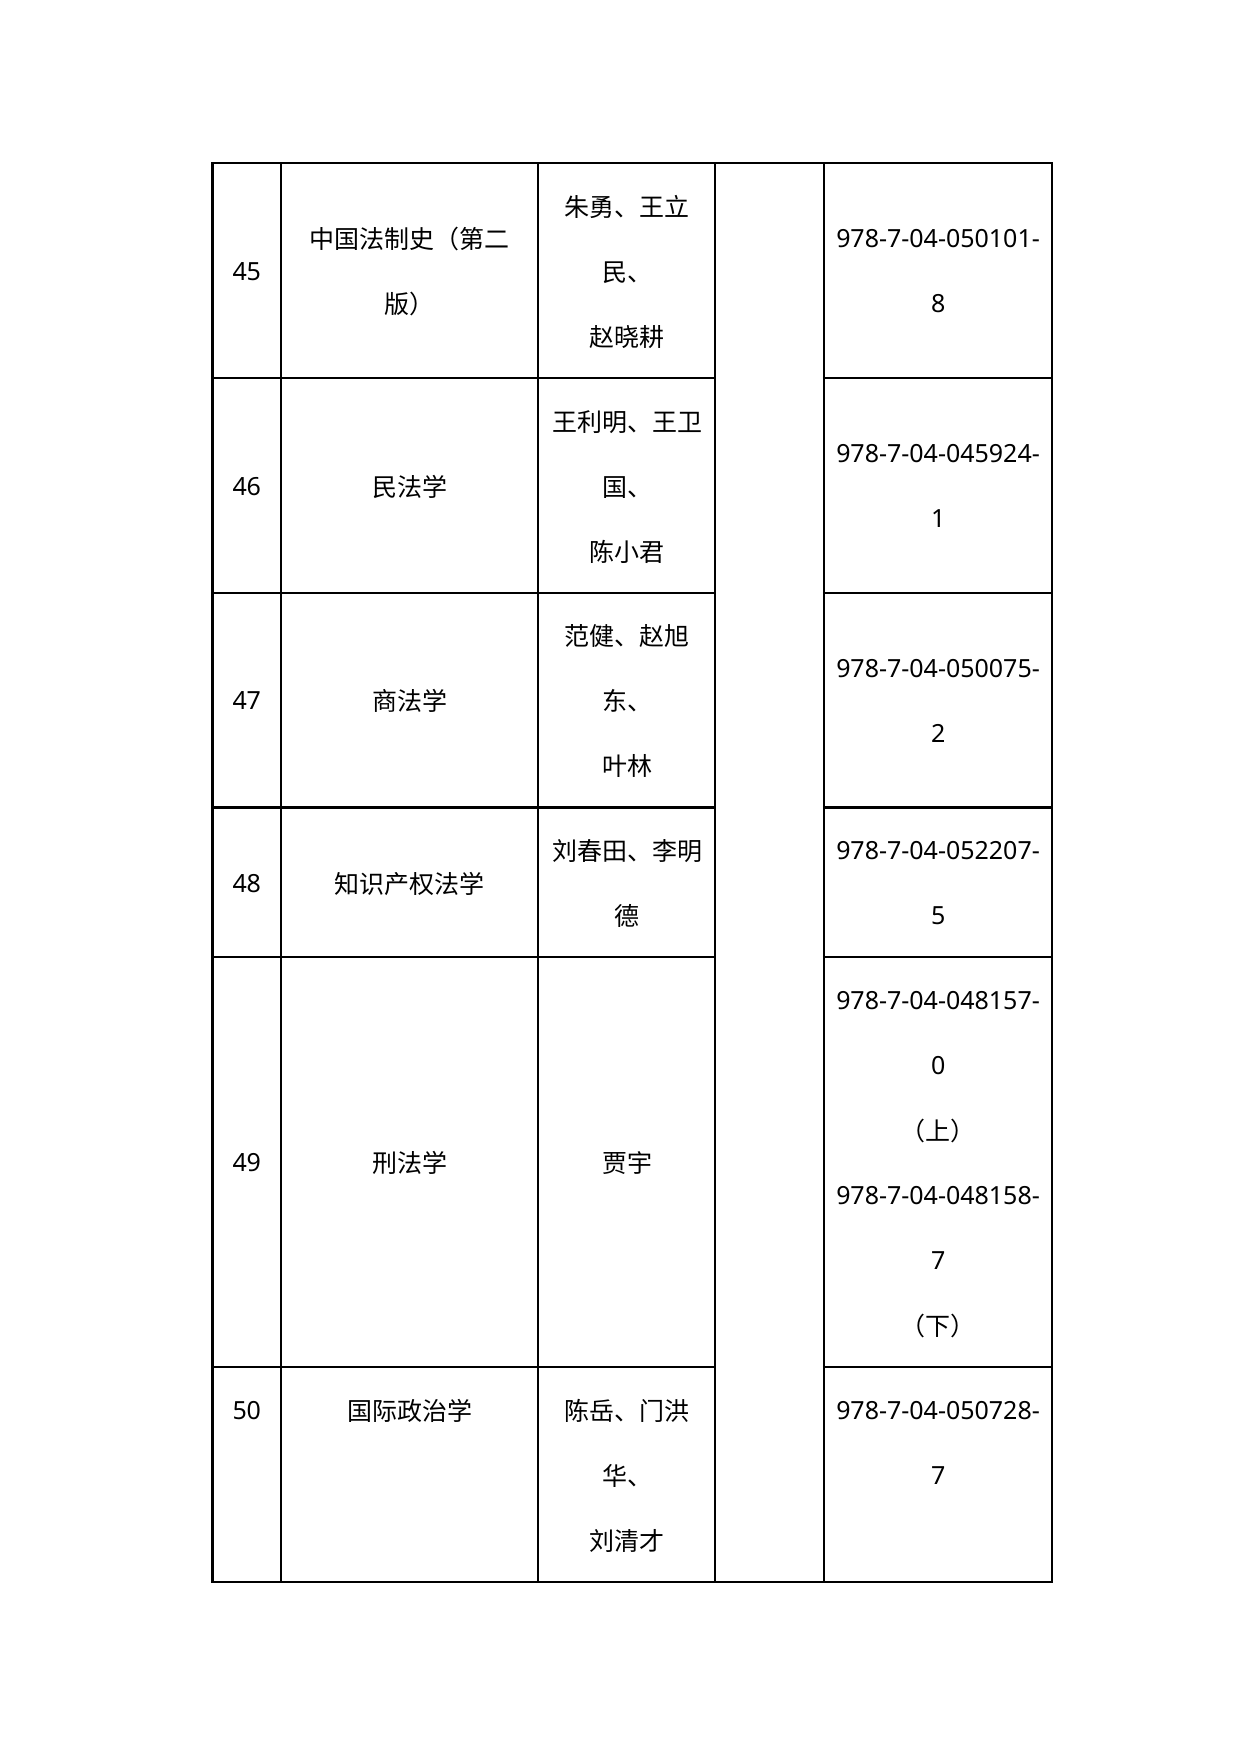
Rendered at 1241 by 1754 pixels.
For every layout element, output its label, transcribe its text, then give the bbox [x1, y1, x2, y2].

table_cell 978-7-04-048157-0 （上） 978-7-04-048158-7 （下） [825, 958, 1051, 1366]
table_cell 王利明、王卫国、 陈小君 [539, 379, 714, 592]
table_cell 978-7-04-050101-8 [825, 164, 1051, 377]
table_cell 50 [214, 1368, 280, 1581]
table_cell 知识产权法学 [282, 809, 537, 956]
table_cell 中国法制史（第二版） [282, 164, 537, 377]
table_cell 朱勇、王立民、 赵晓耕 [539, 164, 714, 377]
table_cell 国际政治学 [282, 1368, 537, 1581]
table_cell 46 [214, 379, 280, 592]
table_cell 陈岳、门洪华、 刘清才 [539, 1368, 714, 1581]
table_cell 48 [214, 809, 280, 956]
table_cell 978-7-04-050075-2 [825, 594, 1051, 806]
table_cell 978-7-04-045924-1 [825, 379, 1051, 592]
table_cell 978-7-04-050728-7 [825, 1368, 1051, 1581]
table_cell 47 [214, 594, 280, 806]
table_cell 范健、赵旭东、 叶林 [539, 594, 714, 806]
table_cell 978-7-04-052207-5 [825, 809, 1051, 956]
table_cell 刑法学 [282, 958, 537, 1366]
table_cell 45 [214, 164, 280, 377]
table_cell 民法学 [282, 379, 537, 592]
table_cell 刘春田、李明德 [539, 809, 714, 956]
table_cell 49 [214, 958, 280, 1366]
table_cell 贾宇 [539, 958, 714, 1366]
table_cell 商法学 [282, 594, 537, 806]
